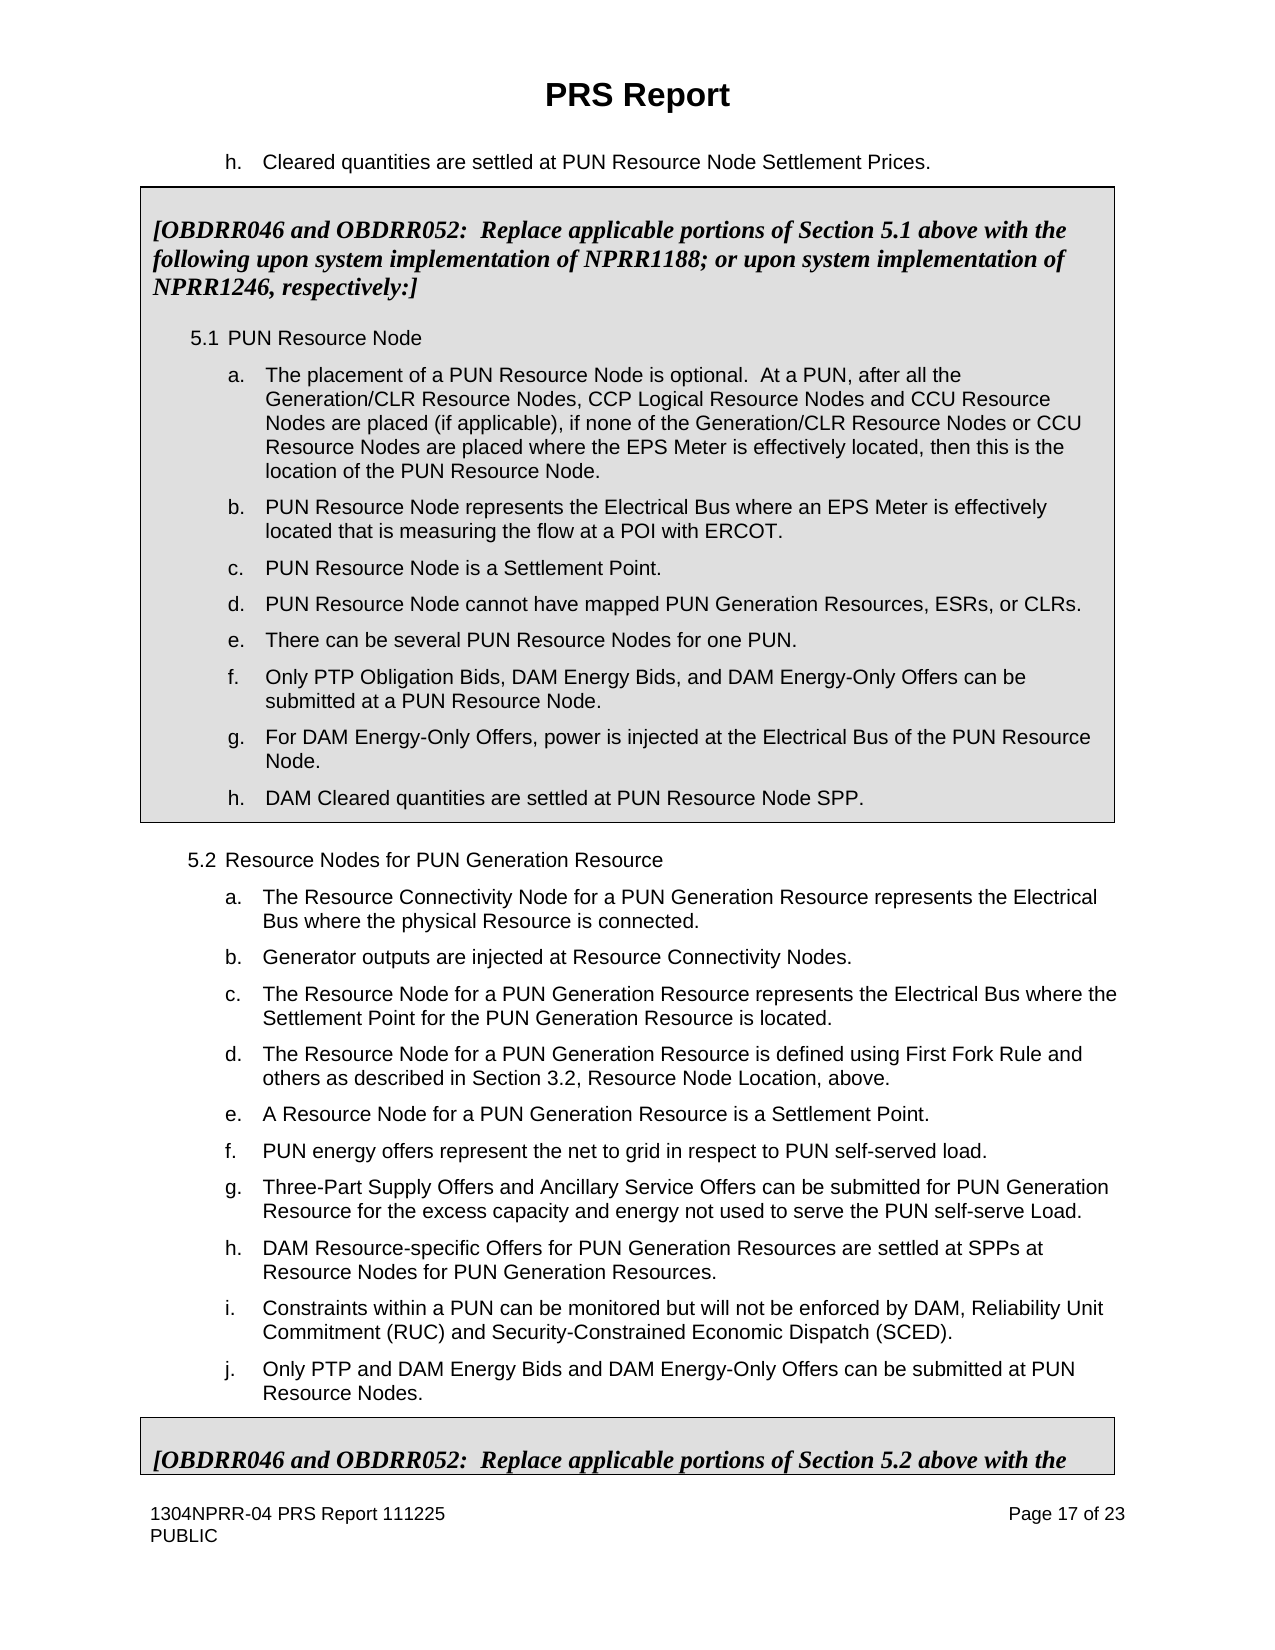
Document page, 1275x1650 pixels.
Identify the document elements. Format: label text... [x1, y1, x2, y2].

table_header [141, 1418, 1114, 1474]
text g. Three-Part Supply Offers and Ancillary Service Offers can be submitted for PUN Generation Resource for the excess capacity and energy not used to serve the PUN self-serve Load. [225, 1175, 1125, 1223]
text c. The Resource Node for a PUN Generation Resource represents the Electrical Bus where the Settlement Point for the PUN Generation Resource is located. [225, 981, 1125, 1029]
text i. Constraints within a PUN can be monitored but will not be enforced by DAM, Reliability Unit Commitment (RUC) and Security-Constrained Economic Dispatch (SCED). [225, 1296, 1125, 1344]
text b. Generator outputs are injected at Resource Connectivity Nodes. [225, 945, 1125, 969]
text e. A Resource Node for a PUN Generation Resource is a Settlement Point. [225, 1102, 1125, 1126]
text h. DAM Resource-specific Offers for PUN Generation Resources are settled at SPPs at Resource Nodes for PUN Generation Resources. [225, 1236, 1125, 1283]
text d. The Resource Node for a PUN Generation Resource is defined using First Fork Rule and others as described in Section 3.2, Resource Node Location, above. [225, 1042, 1125, 1090]
text j. Only PTP and DAM Energy Bids and DAM Energy-Only Offers can be submitted at PUN Resource Nodes. [225, 1356, 1125, 1404]
text f. PUN energy offers represent the net to grid in respect to PUN self-served load. [225, 1139, 1125, 1163]
table_header [OBDRR046 and OBDRR052: Replace applicable portions of Section 5.1 above with the following upon system implementation of NPRR1188; or upon system implementation of NPRR1246, respectively:] 5.1 PUN Resource Node a. The placement of a PUN Resource Node is optional. At a PUN, after all the Generation/CLR Resource Nodes, CCP Logical Resource Nodes and CCU Resource Nodes are placed (if applicable), if none of the Generation/CLR Resource Nodes or CCU Resource Nodes are placed where the EPS Meter is effectively located, then this is the location of the PUN Resource Node. b. PUN Resource Node represents the Electrical Bus where an EPS Meter is effectively located that is measuring the flow at a POI with ERCOT. c. PUN Resource Node is a Settlement Point. d. PUN Resource Node cannot have mapped PUN Generation Resources, ESRs, or CLRs. e. There can be several PUN Resource Nodes for one PUN. f. Only PTP Obligation Bids, DAM Energy Bids, and DAM Energy-Only Offers can be submitted at a PUN Resource Node. g. For DAM Energy-Only Offers, power is injected at the Electrical Bus of the PUN Resource Node. h. DAM Cleared quantities are settled at PUN Resource Node SPP. [141, 188, 1114, 822]
text 5.2 Resource Nodes for PUN Generation Resource [187, 848, 1125, 872]
text h. Cleared quantities are settled at PUN Resource Node Settlement Prices. [225, 150, 1125, 174]
text a. The Resource Connectivity Node for a PUN Generation Resource represents the Electrical Bus where the physical Resource is connected. [225, 884, 1125, 932]
